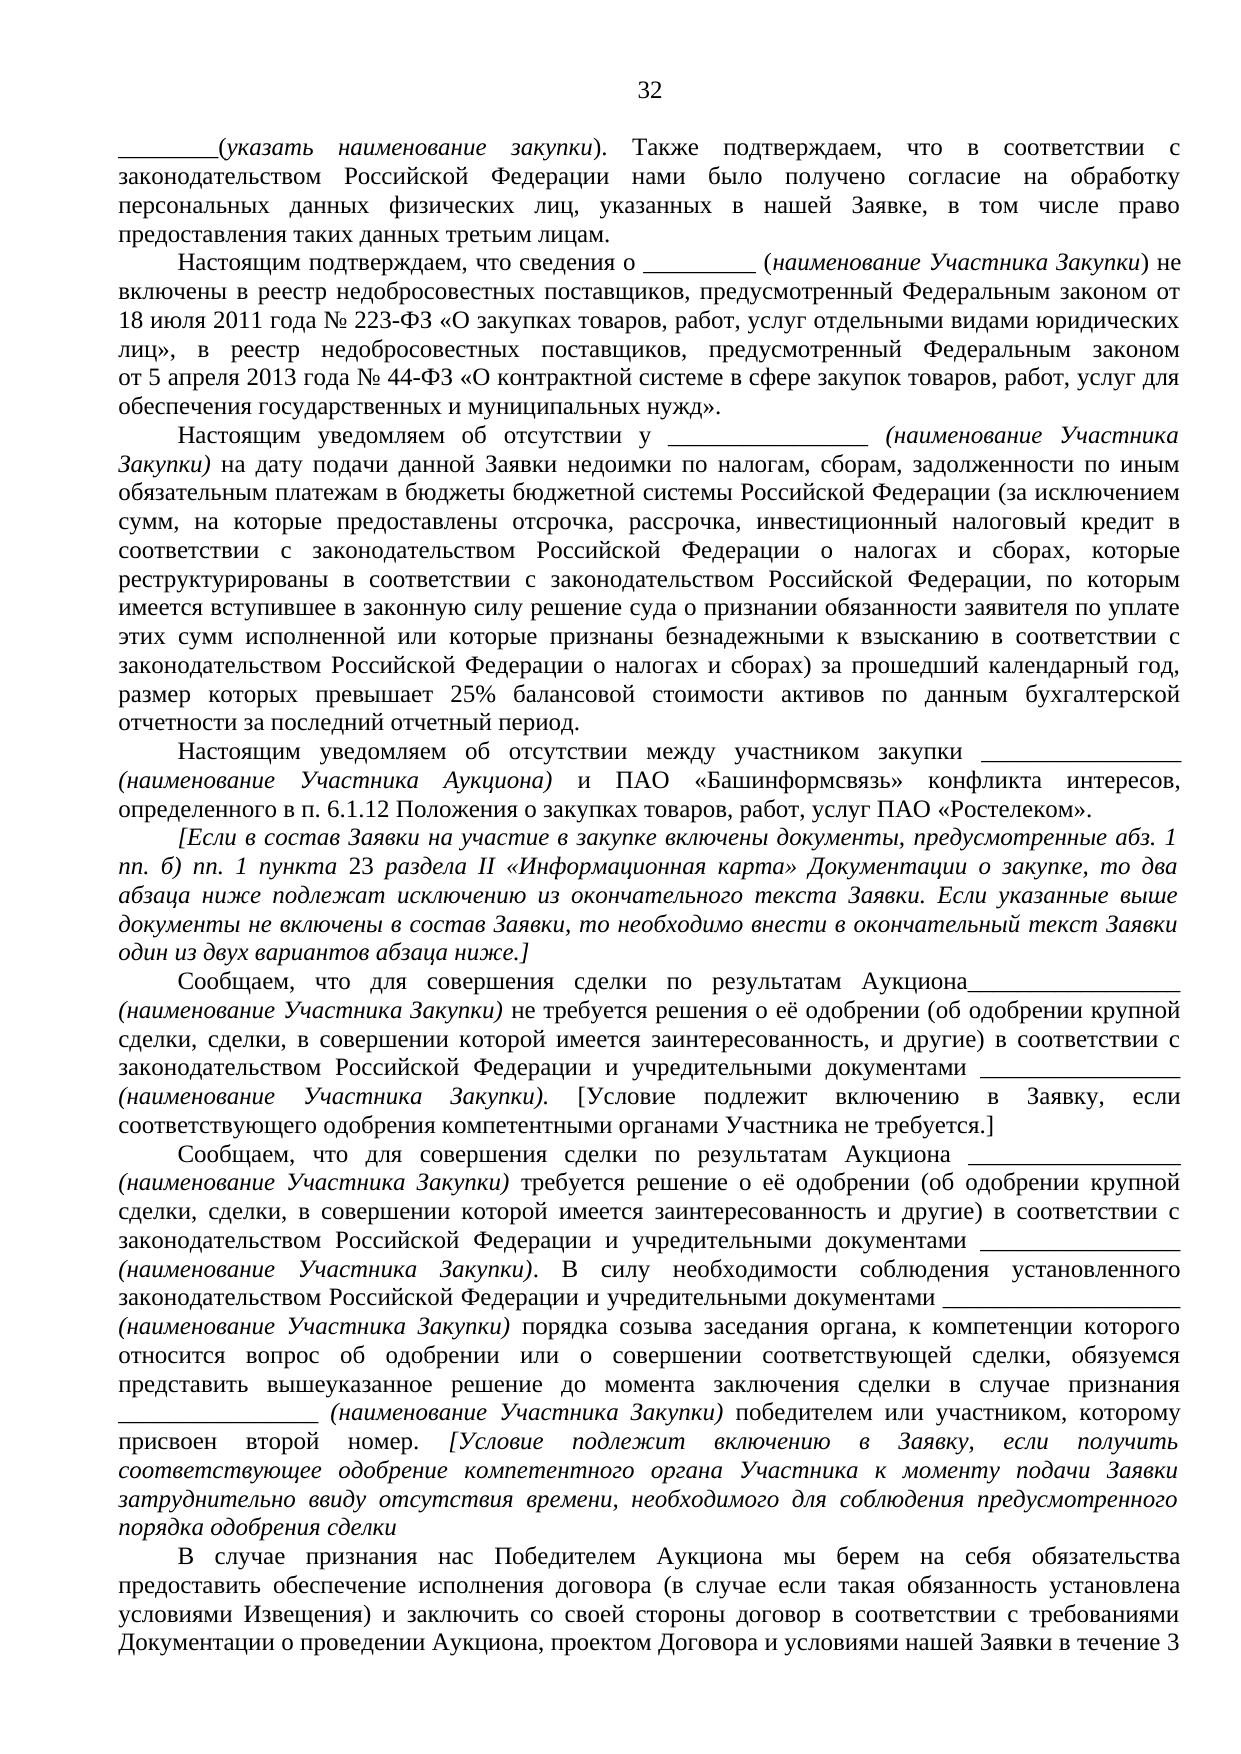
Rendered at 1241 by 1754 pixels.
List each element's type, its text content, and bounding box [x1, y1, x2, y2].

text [118, 132, 1181, 247]
text Настоящим подтверждаем, что сведения о _________ (наименование Участника Закупки) не включены в реестр недобросовестных поставщиков, предусмотренный Федеральным законом от 18 июля 2011 года № 223-ФЗ «О закупках товаров, работ, услуг отдельными видами юридических лиц», в реестр недобросовестных поставщиков, предусмотренный Федеральным законом от 5 апреля 2013 года № 44-ФЗ «О контрактной системе в сфере закупок товаров, работ, услуг для обеспечения государственных и муниципальных нужд». [118, 247, 1181, 420]
text Настоящим уведомляем об отсутствии у ________________ (наименование Участника Закупки) на дату подачи данной Заявки недоимки по налогам, сборам, задолженности по иным обязательным платежам в бюджеты бюджетной системы Российской Федерации (за исключением сумм, на которые предоставлены отсрочка, рассрочка, инвестиционный налоговый кредит в соответствии с законодательством Российской Федерации о налогах и сборах, которые реструктурированы в соответствии с законодательством Российской Федерации, по которым имеется вступившее в законную силу решение суда о признании обязанности заявителя по уплате этих сумм исполненной или которые признаны безнадежными к взысканию в соответствии с законодательством Российской Федерации о налогах и сборах) за прошедший календарный год, размер которых превышает 25% балансовой стоимости активов по данным бухгалтерской отчетности за последний отчетный период. [118, 420, 1181, 736]
text [Если в состав Заявки на участие в закупке включены документы, предусмотренные абз. 1 пп. б) пп. 1 пункта 23 раздела II «Информационная карта» Документации о закупке, то два абзаца ниже подлежат исключению из окончательного текста Заявки. Если указанные выше документы не включены в состав Заявки, то необходимо внести в окончательный текст Заявки один из двух вариантов абзаца ниже.] [118, 822, 1181, 966]
text Сообщаем, что для совершения сделки по результатам Аукциона _________________ (наименование Участника Закупки) требуется решение о её одобрении (об одобрении крупной сделки, сделки, в совершении которой имеется заинтересованность и другие) в соответствии с законодательством Российской Федерации и учредительными документами ________________ (наименование Участника Закупки). В силу необходимости соблюдения установленного законодательством Российской Федерации и учредительными документами ___________________ (наименование Участника Закупки) порядка созыва заседания органа, к компетенции которого относится вопрос об одобрении или о совершении соответствующей сделки, обязуемся представить вышеуказанное решение до момента заключения сделки в случае признания ________________ (наименование Участника Закупки) победителем или участником, которому присвоен второй номер. [Условие подлежит включению в Заявку, если получить соответствующее одобрение компетентного органа Участника к моменту подачи Заявки затруднительно ввиду отсутствия времени, необходимого для соблюдения предусмотренного порядка одобрения сделки [118, 1139, 1181, 1541]
text Сообщаем, что для совершения сделки по результатам Аукциона_________________ (наименование Участника Закупки) не требуется решения о её одобрении (об одобрении крупной сделки, сделки, в совершении которой имеется заинтересованность, и другие) в соответствии с законодательством Российской Федерации и учредительными документами ________________ (наименование Участника Закупки). [Условие подлежит включению в Заявку, если соответствующего одобрения компетентными органами Участника не требуется.] [118, 966, 1181, 1139]
text Настоящим уведомляем об отсутствии между участником закупки ________________ (наименование Участника Аукциона) и ПАО «Башинформсвязь» конфликта интересов, определенного в п. 6.1.12 Положения о закупках товаров, работ, услуг ПАО «Ростелеком». [118, 736, 1181, 822]
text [118, 1541, 1181, 1656]
